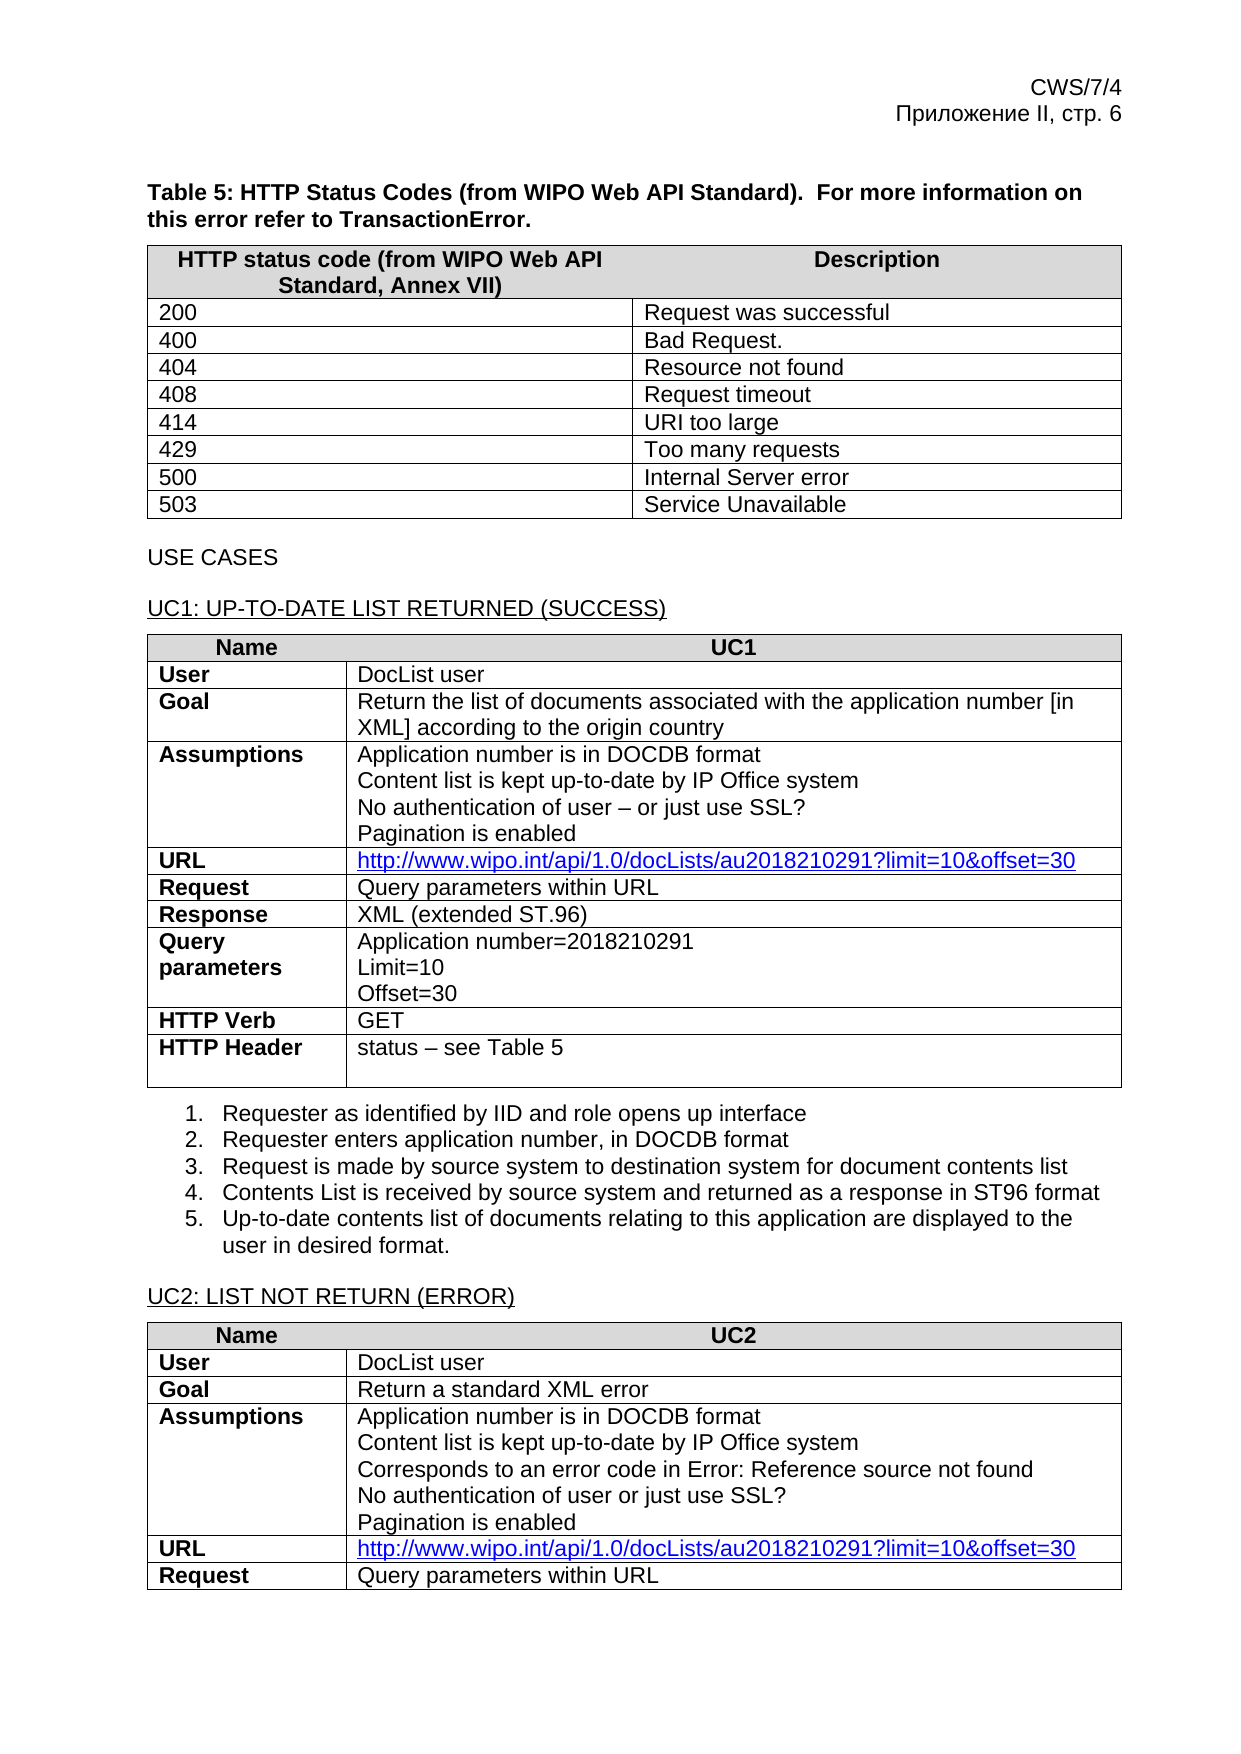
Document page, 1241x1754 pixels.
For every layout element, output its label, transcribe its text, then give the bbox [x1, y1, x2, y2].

table_cell Query parameters within URL [347, 1563, 1121, 1588]
table_cell Query parameters [148, 928, 346, 1007]
table_cell 503 [148, 491, 632, 517]
table_cell URL [148, 1536, 346, 1562]
table_cell Request [148, 1563, 346, 1588]
list Requester as identified by IID and role opens up interface [184, 1100, 1122, 1126]
table_cell http://www.wipo.int/api/1.0/docLists/au2018210291?limit=10&offset=30 [347, 1536, 1121, 1562]
table_cell GET [347, 1008, 1121, 1034]
table_cell Query parameters within URL [347, 875, 1121, 900]
table_cell DocList user [347, 1350, 1121, 1376]
table_cell 200 [148, 299, 632, 326]
table_header Name [148, 635, 346, 661]
table_cell http://www.wipo.int/api/1.0/docLists/au2018210291?limit=10&offset=30 [347, 848, 1121, 873]
table_cell Service Unavailable [633, 491, 1121, 517]
table_cell Internal Server error [633, 464, 1121, 490]
subtitle UC2: LIST NOT RETURN (ERROR) [147, 1283, 1122, 1309]
table_cell Request timeout [633, 381, 1121, 408]
table_cell HTTP Verb [148, 1008, 346, 1034]
table_cell Return the list of documents associated with the application number [in XML] according to the origin country [347, 689, 1121, 741]
subtitle USE CASES [147, 543, 1122, 570]
table_cell User [148, 1350, 346, 1376]
table_cell 414 [148, 409, 632, 435]
table_cell DocList user [347, 662, 1121, 687]
table_cell Resource not found [633, 354, 1121, 380]
table_cell Assumptions [148, 1404, 346, 1535]
table_header UC1 [346, 635, 1121, 661]
table_cell URI too large [633, 409, 1121, 435]
table_cell Goal [148, 1377, 346, 1402]
table_cell Application number is in DOCDB format Content list is kept up-to-date by IP Office system No authentication of user – or just use SSL? Pagination is enabled [347, 742, 1121, 847]
list Requester enters application number, in DOCDB format [184, 1126, 1122, 1153]
table_cell 400 [148, 327, 632, 353]
list Request is made by source system to destination system for document contents list [184, 1153, 1122, 1179]
list Contents List is received by source system and returned as a response in ST96 format [184, 1179, 1122, 1205]
table_cell Application number is in DOCDB format Content list is kept up-to-date by IP Office system Corresponds to an error code in Error! Reference source not found. No authentication of user or just use SSL? Pagination is enabled [347, 1404, 1121, 1535]
table_header HTTP status code (from WIPO Web API Standard, Annex VII) [148, 246, 633, 298]
table_cell 429 [148, 436, 632, 463]
table_cell 500 [148, 464, 632, 490]
table_cell Request [148, 875, 346, 900]
table_cell 408 [148, 381, 632, 408]
table_cell Too many requests [633, 436, 1121, 463]
table_cell Request was successful [633, 299, 1121, 326]
table_cell XML (extended ST.96) [347, 901, 1121, 927]
table_header Description [633, 246, 1121, 298]
table_cell HTTP Header [148, 1035, 346, 1087]
table_cell Goal [148, 689, 346, 741]
table_cell Return a standard XML error [347, 1377, 1121, 1402]
table_cell Response [148, 901, 346, 927]
list Up-to-date contents list of documents relating to this application are displayed to the user in desired format. [184, 1205, 1122, 1258]
subtitle UC1: UP-TO-DATE LIST RETURNED (SUCCESS) [147, 595, 1122, 621]
table_header Name [148, 1323, 346, 1349]
table_cell 404 [148, 354, 632, 380]
table_header UC2 [346, 1323, 1121, 1349]
table_cell URL [148, 848, 346, 873]
table_cell Assumptions [148, 742, 346, 847]
table_cell User [148, 662, 346, 687]
table_cell status – see Table 5 [347, 1035, 1121, 1087]
table_cell Bad Request. [633, 327, 1121, 353]
table_cell Application number=2018210291 Limit=10 Offset=30 [347, 928, 1121, 1007]
text Table 5: HTTP Status Codes (from WIPO Web API Standard). For more information on this error refer to TransactionError. [147, 179, 1122, 232]
